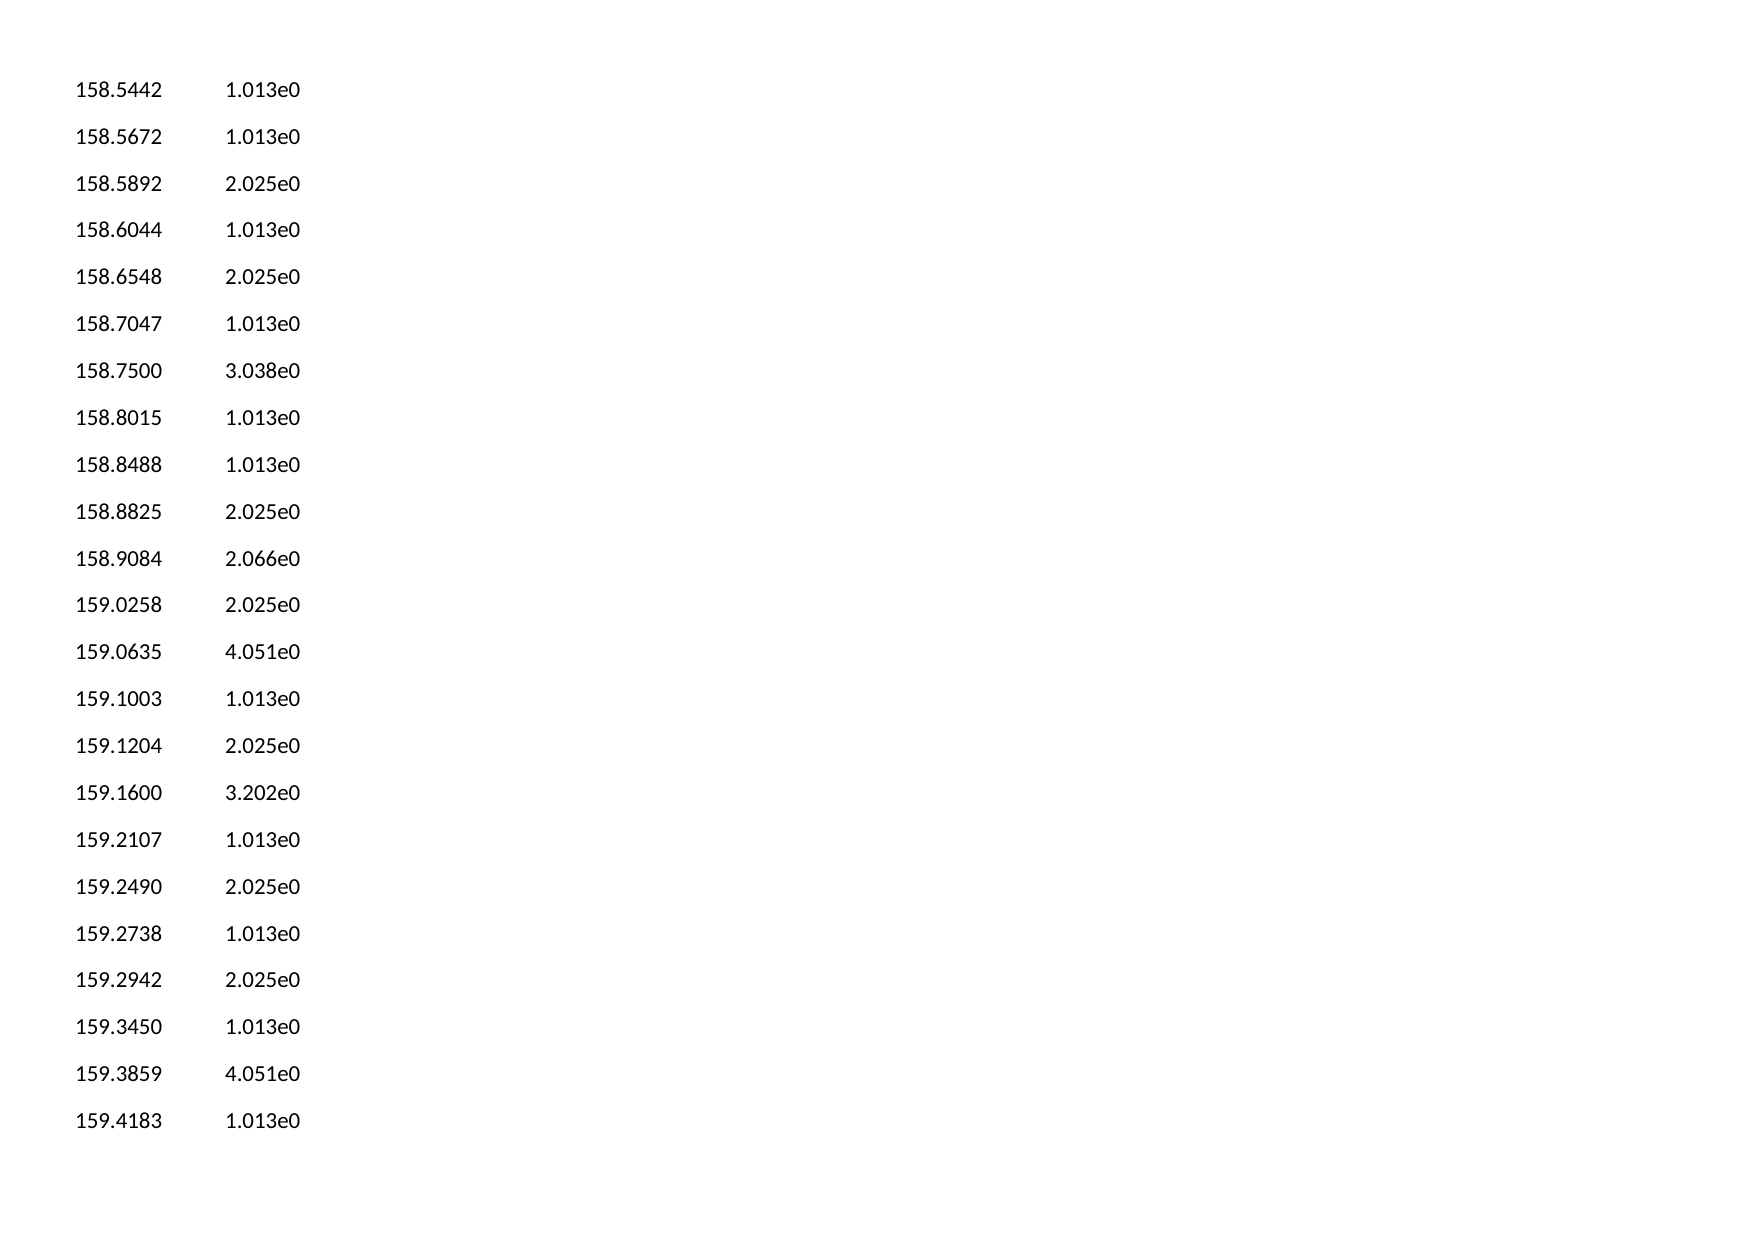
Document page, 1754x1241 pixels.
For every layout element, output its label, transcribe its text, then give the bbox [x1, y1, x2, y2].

text 158.5892 2.025e0 [75, 169, 1679, 197]
text 158.7047 1.013e0 [75, 309, 1679, 337]
text 159.2942 2.025e0 [75, 966, 1679, 994]
text 158.8015 1.013e0 [75, 403, 1679, 431]
text 158.7500 3.038e0 [75, 356, 1679, 384]
text 159.1003 1.013e0 [75, 684, 1679, 712]
text 158.8825 2.025e0 [75, 497, 1679, 525]
text 159.3859 4.051e0 [75, 1059, 1679, 1087]
text 159.1204 2.025e0 [75, 731, 1679, 759]
text 158.9084 2.066e0 [75, 544, 1679, 572]
text 158.6044 1.013e0 [75, 216, 1679, 244]
text 158.5672 1.013e0 [75, 122, 1679, 150]
text 159.0258 2.025e0 [75, 591, 1679, 619]
text 158.5442 1.013e0 [75, 75, 1679, 103]
text 159.3450 1.013e0 [75, 1012, 1679, 1041]
text 158.8488 1.013e0 [75, 450, 1679, 478]
text 159.4183 1.013e0 [75, 1106, 1679, 1134]
text 159.2490 2.025e0 [75, 872, 1679, 900]
text 159.2107 1.013e0 [75, 825, 1679, 853]
text 159.2738 1.013e0 [75, 919, 1679, 947]
text 159.1600 3.202e0 [75, 778, 1679, 806]
text 158.6548 2.025e0 [75, 262, 1679, 291]
text 159.0635 4.051e0 [75, 637, 1679, 666]
